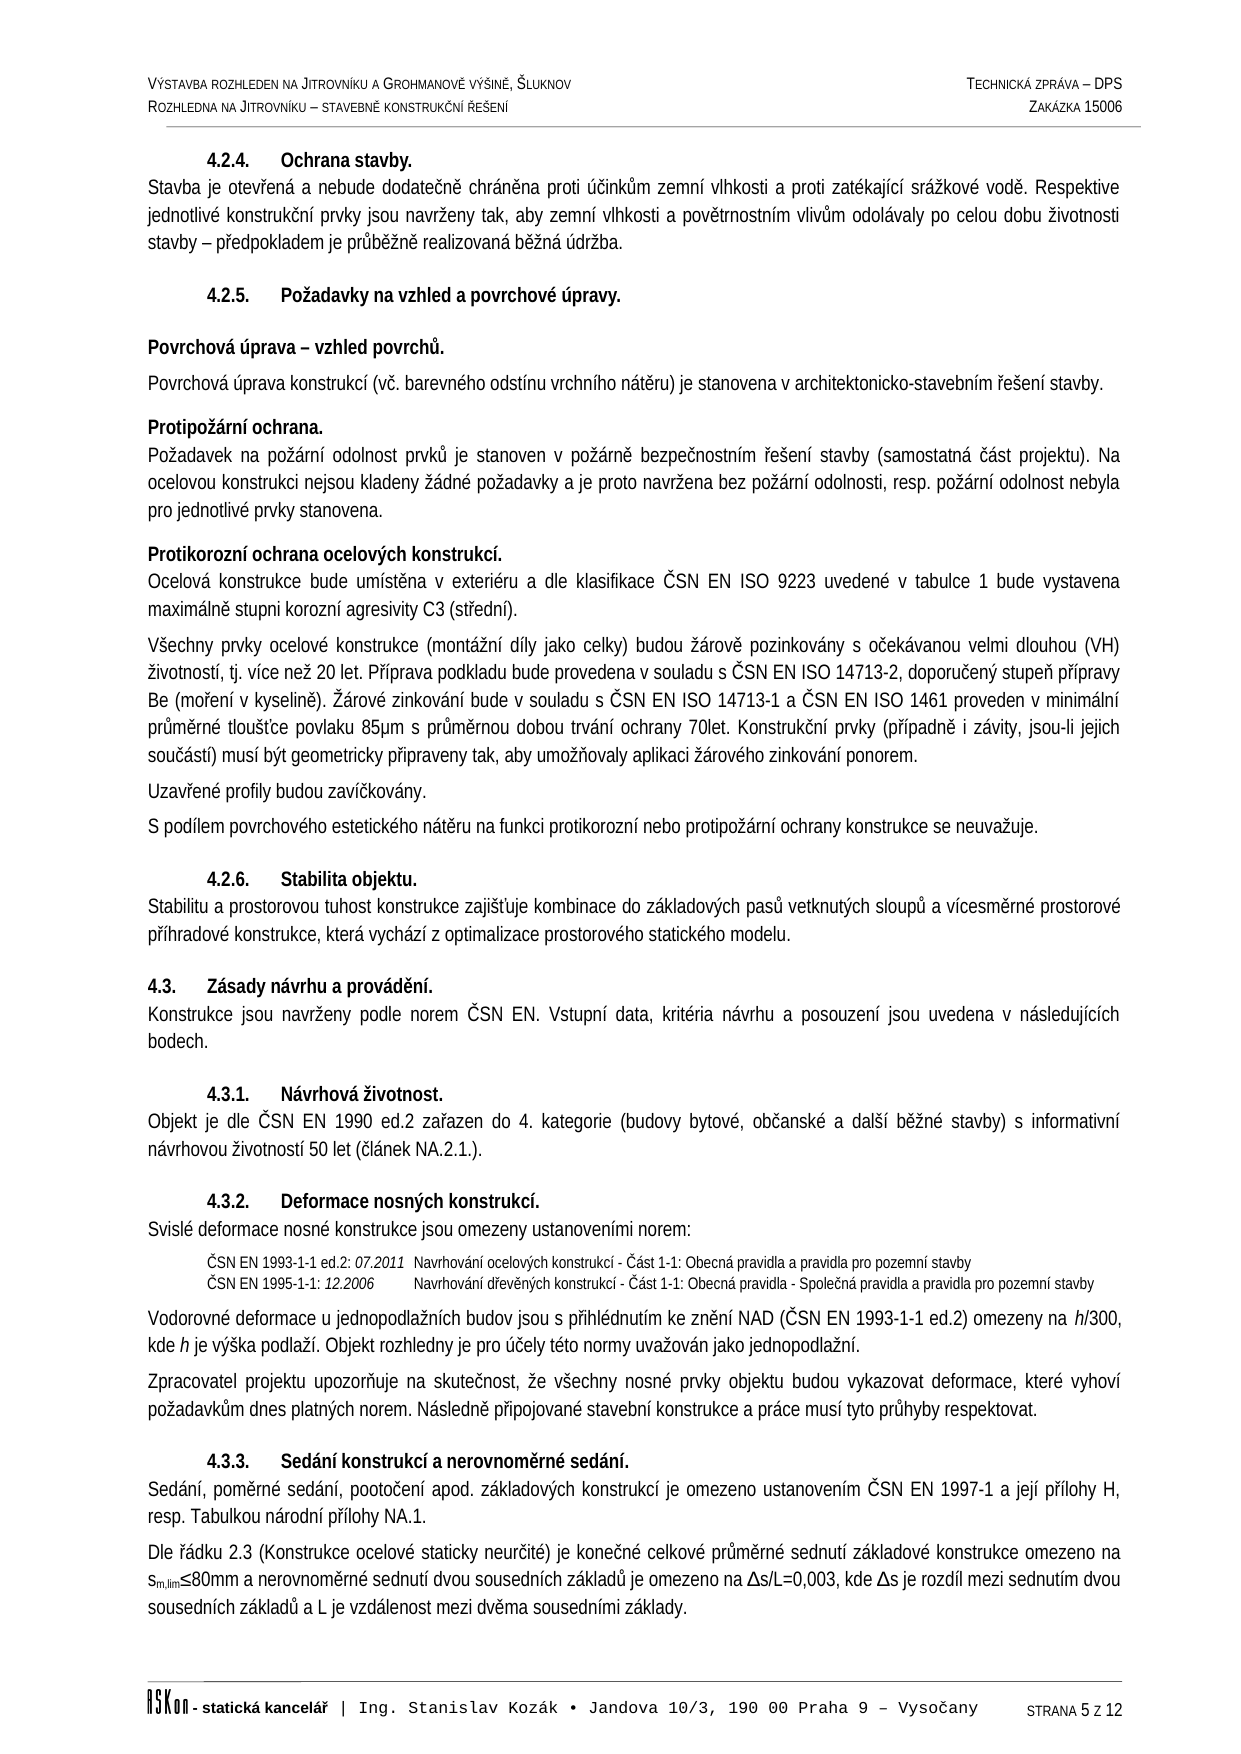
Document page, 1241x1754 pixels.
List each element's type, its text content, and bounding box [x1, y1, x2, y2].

text S podílem povrchového estetického nátěru na funkci protikorozní nebo protipožární ochrany konstrukce se neuvažuje. [148, 814, 1122, 838]
text Stavba je otevřená a nebude dodatečně chráněna proti účinkům zemní vlhkosti a proti zatékající srážkové vodě. Respektive jednotlivé konstrukční prvky jsou navrženy tak, aby zemní vlhkosti a povětrnostním vlivům odolávaly po celou dobu životnosti stavby – předpokladem je průběžně realizovaná běžná údržba. [148, 175, 1122, 254]
text Požadavek na požární odolnost prvků je stanoven v požárně bezpečnostním řešení stavby (samostatná část projektu). Na ocelovou konstrukci nejsou kladeny žádné požadavky a je proto navržena bez požární odolnosti, resp. požární odolnost nebyla pro jednotlivé prvky stanovena. [148, 443, 1122, 522]
subtitle Stabilita objektu. [207, 867, 1122, 891]
text Stabilitu a prostorovou tuhost konstrukce zajišťuje kombinace do základových pasů vetknutých sloupů a vícesměrné prostorové příhradové konstrukce, která vychází z optimalizace prostorového statického modelu. [148, 894, 1122, 946]
picture [147, 1689, 188, 1714]
text Ocelová konstrukce bude umístěna v exteriéru a dle klasifikace ČSN EN ISO 9223 uvedené v tabulce 1 bude vystavena maximálně stupni korozní agresivity C3 (střední). [148, 569, 1122, 621]
text Sedání, poměrné sedání, pootočení apod. základových konstrukcí je omezeno ustanovením ČSN EN 1997-1 a její přílohy H, resp. Tabulkou národní přílohy NA.1. [148, 1476, 1122, 1528]
text Svislé deformace nosné konstrukce jsou omezeny ustanoveními norem: [148, 1217, 1122, 1241]
subtitle Protikorozní ochrana ocelových konstrukcí. [148, 542, 1122, 566]
subtitle Zásady návrhu a provádění. [148, 974, 1122, 998]
subtitle Povrchová úprava – vzhled povrchů. [148, 335, 1122, 359]
subtitle Protipožární ochrana. [148, 415, 1122, 439]
text ČSN EN 1993-1-1 ed.2: 07.2011 Navrhování ocelových konstrukcí - Část 1-1: Obecná pravidla a pravidla pro pozemní stavby [207, 1253, 1122, 1272]
text Konstrukce jsou navrženy podle norem ČSN EN. Vstupní data, kritéria návrhu a posouzení jsou uvedena v následujících bodech. [148, 1002, 1122, 1053]
text Zpracovatel projektu upozorňuje na skutečnost, že všechny nosné prvky objektu budou vykazovat deformace, které vyhoví požadavkům dnes platných norem. Následně připojované stavební konstrukce a práce musí tyto průhyby respektovat. [148, 1369, 1122, 1420]
text Dle řádku 2.3 (Konstrukce ocelové staticky neurčité) je konečné celkové průměrné sednutí základové konstrukce omezeno na sm,lim≤80mm a nerovnoměrné sednutí dvou sousedních základů je omezeno na ∆s/L=0,003, kde ∆s je rozdíl mezi sednutím dvou sousedních základů a L je vzdálenost mezi dvěma sousedními základy. [148, 1540, 1122, 1619]
subtitle Ochrana stavby. [207, 148, 1122, 172]
subtitle Požadavky na vzhled a povrchové úpravy. [207, 283, 1122, 307]
text Uzavřené profily budou zavíčkovány. [148, 778, 1122, 802]
subtitle Návrhová životnost. [207, 1082, 1122, 1106]
text ČSN EN 1995-1-1: 12.2006 Navrhování dřevěných konstrukcí - Část 1-1: Obecná pravidla - Společná pravidla a pravidla pro pozemní stavby [207, 1274, 1122, 1293]
subtitle Sedání konstrukcí a nerovnoměrné sedání. [207, 1449, 1122, 1473]
text Vodorovné deformace u jednopodlažních budov jsou s přihlédnutím ke znění NAD (ČSN EN 1993-1-1 ed.2) omezeny na h/300, kde h je výška podlaží. Objekt rozhledny je pro účely této normy uvažován jako jednopodlažní. [148, 1306, 1122, 1357]
text Objekt je dle ČSN EN 1990 ed.2 zařazen do 4. kategorie (budovy bytové, občanské a další běžné stavby) s informativní návrhovou životností 50 let (článek NA.2.1.). [148, 1109, 1122, 1161]
text Všechny prvky ocelové konstrukce (montážní díly jako celky) budou žárově pozinkovány s očekávanou velmi dlouhou (VH) životností, tj. více než 20 let. Příprava podkladu bude provedena v souladu s ČSN EN ISO 14713-2, doporučený stupeň přípravy Be (moření v kyselině). Žárové zinkování bude v souladu s ČSN EN ISO 14713-1 a ČSN EN ISO 1461 proveden v minimální průměrné tloušťce povlaku 85μm s průměrnou dobou trvání ochrany 70let. Konstrukční prvky (případně i závity, jsou-li jejich součástí) musí být geometricky připraveny tak, aby umožňovaly aplikaci žárového zinkování ponorem. [148, 633, 1122, 767]
text Povrchová úprava konstrukcí (vč. barevného odstínu vrchního nátěru) je stanovena v architektonicko-stavebním řešení stavby. [148, 371, 1122, 395]
subtitle Deformace nosných konstrukcí. [207, 1189, 1122, 1213]
